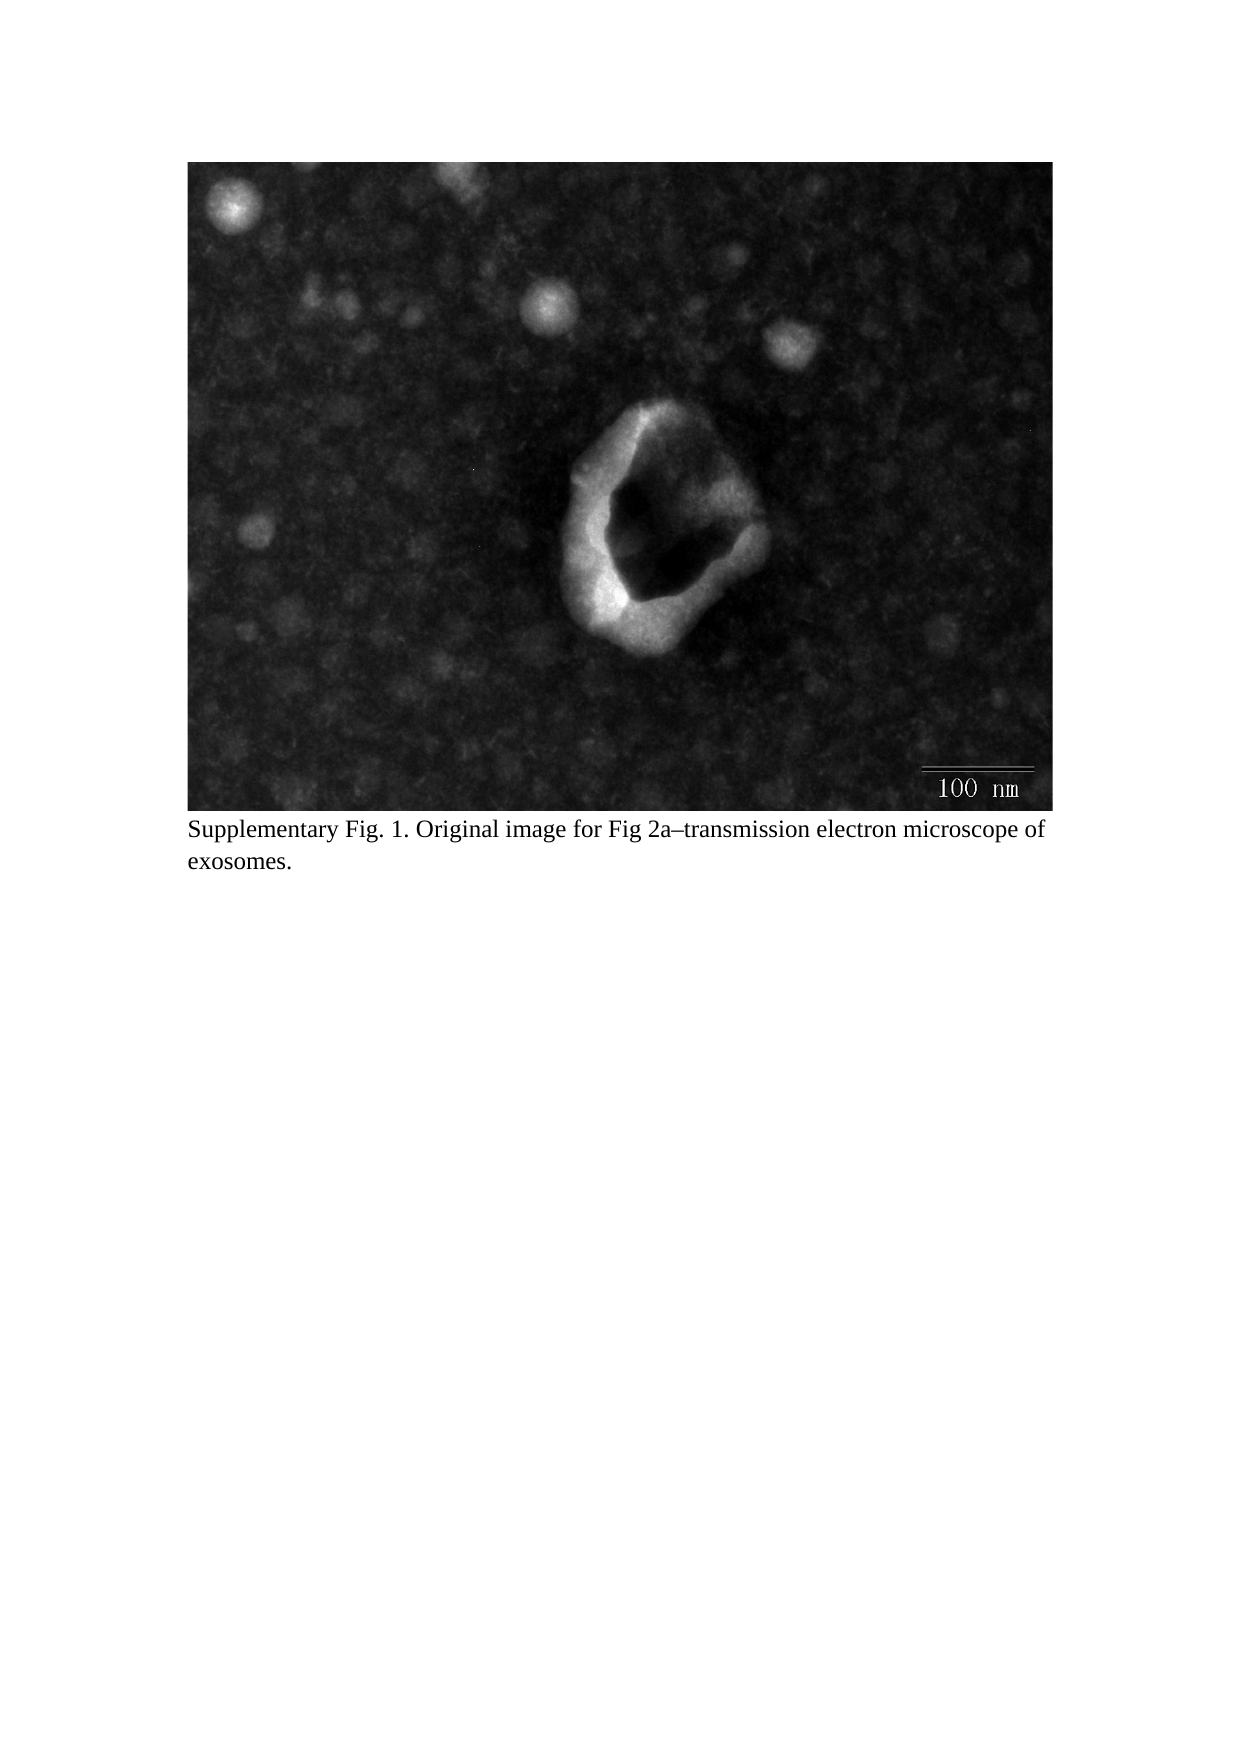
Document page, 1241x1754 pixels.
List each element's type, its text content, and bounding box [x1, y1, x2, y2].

picture [187, 162, 1053, 811]
text Supplementary Fig. 1. Original image for Fig 2a–transmission electron microscope of exosomes. [187, 812, 1053, 877]
